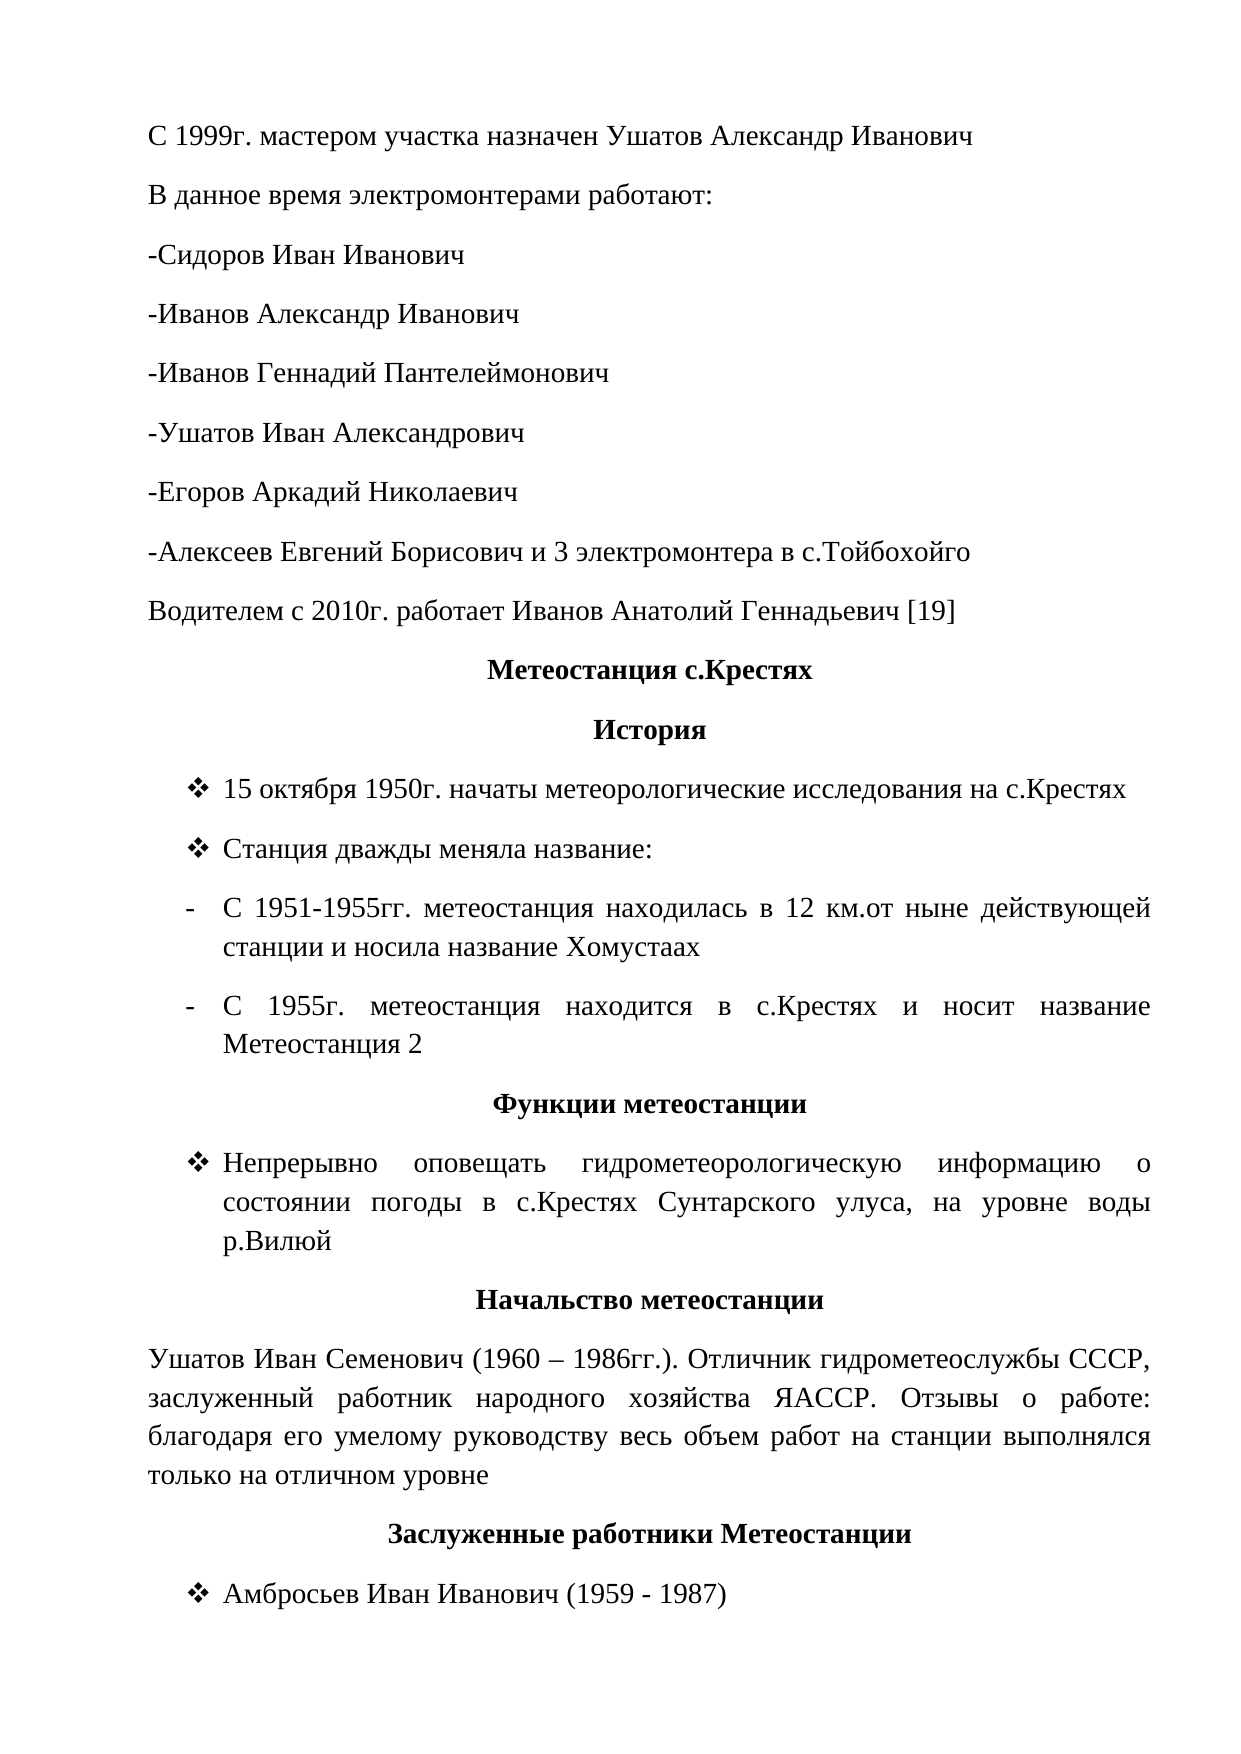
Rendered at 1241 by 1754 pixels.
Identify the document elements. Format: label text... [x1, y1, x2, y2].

list Станция дважды меняла название: [185, 831, 1152, 864]
text Функции метеостанции [148, 1086, 1152, 1119]
text -Сидоров Иван Иванович [148, 237, 1152, 270]
text История [148, 712, 1152, 745]
text Заслуженные работники Метеостанции [148, 1516, 1152, 1550]
text -Иванов Геннадий Пантелеймонович [148, 356, 1152, 389]
text В данное время электромонтерами работают: [148, 177, 1152, 211]
list С 1955г. метеостанция находится в с.Крестях и носит название Метеостанция 2 [185, 988, 1152, 1060]
list 15 октября 1950г. начаты метеорологические исследования на с.Крестях [185, 771, 1152, 805]
text -Егоров Аркадий Николаевич [148, 474, 1152, 508]
text Водителем с 2010г. работает Иванов Анатолий Геннадьевич [19] [148, 593, 1152, 627]
text Метеостанция с.Крестях [148, 652, 1152, 686]
list Амбросьев Иван Иванович (1959 - 1987) [185, 1576, 1152, 1609]
list Непрерывно оповещать гидрометеорологическую информацию о состоянии погоды в с.Крестях Сунтарского улуса, на уровне воды р.Вилюй [185, 1145, 1152, 1256]
text -Алексеев Евгений Борисович и 3 электромонтера в с.Тойбохойго [148, 534, 1152, 567]
text Ушатов Иван Семенович (1960 – 1986гг.). Отличник гидрометеослужбы СССР, заслуженный работник народного хозяйства ЯАССР. Отзывы о работе: благодаря его умелому руководству весь объем работ на станции выполнялся только на отличном уровне [148, 1341, 1152, 1491]
text -Иванов Александр Иванович [148, 296, 1152, 330]
list С 1951-1955гг. метеостанция находилась в 12 км.от ныне действующей станции и носила название Хомустаах [185, 890, 1152, 962]
text С 1999г. мастером участка назначен Ушатов Александр Иванович [148, 118, 1152, 152]
text -Ушатов Иван Александрович [148, 415, 1152, 448]
text Начальство метеостанции [148, 1282, 1152, 1316]
